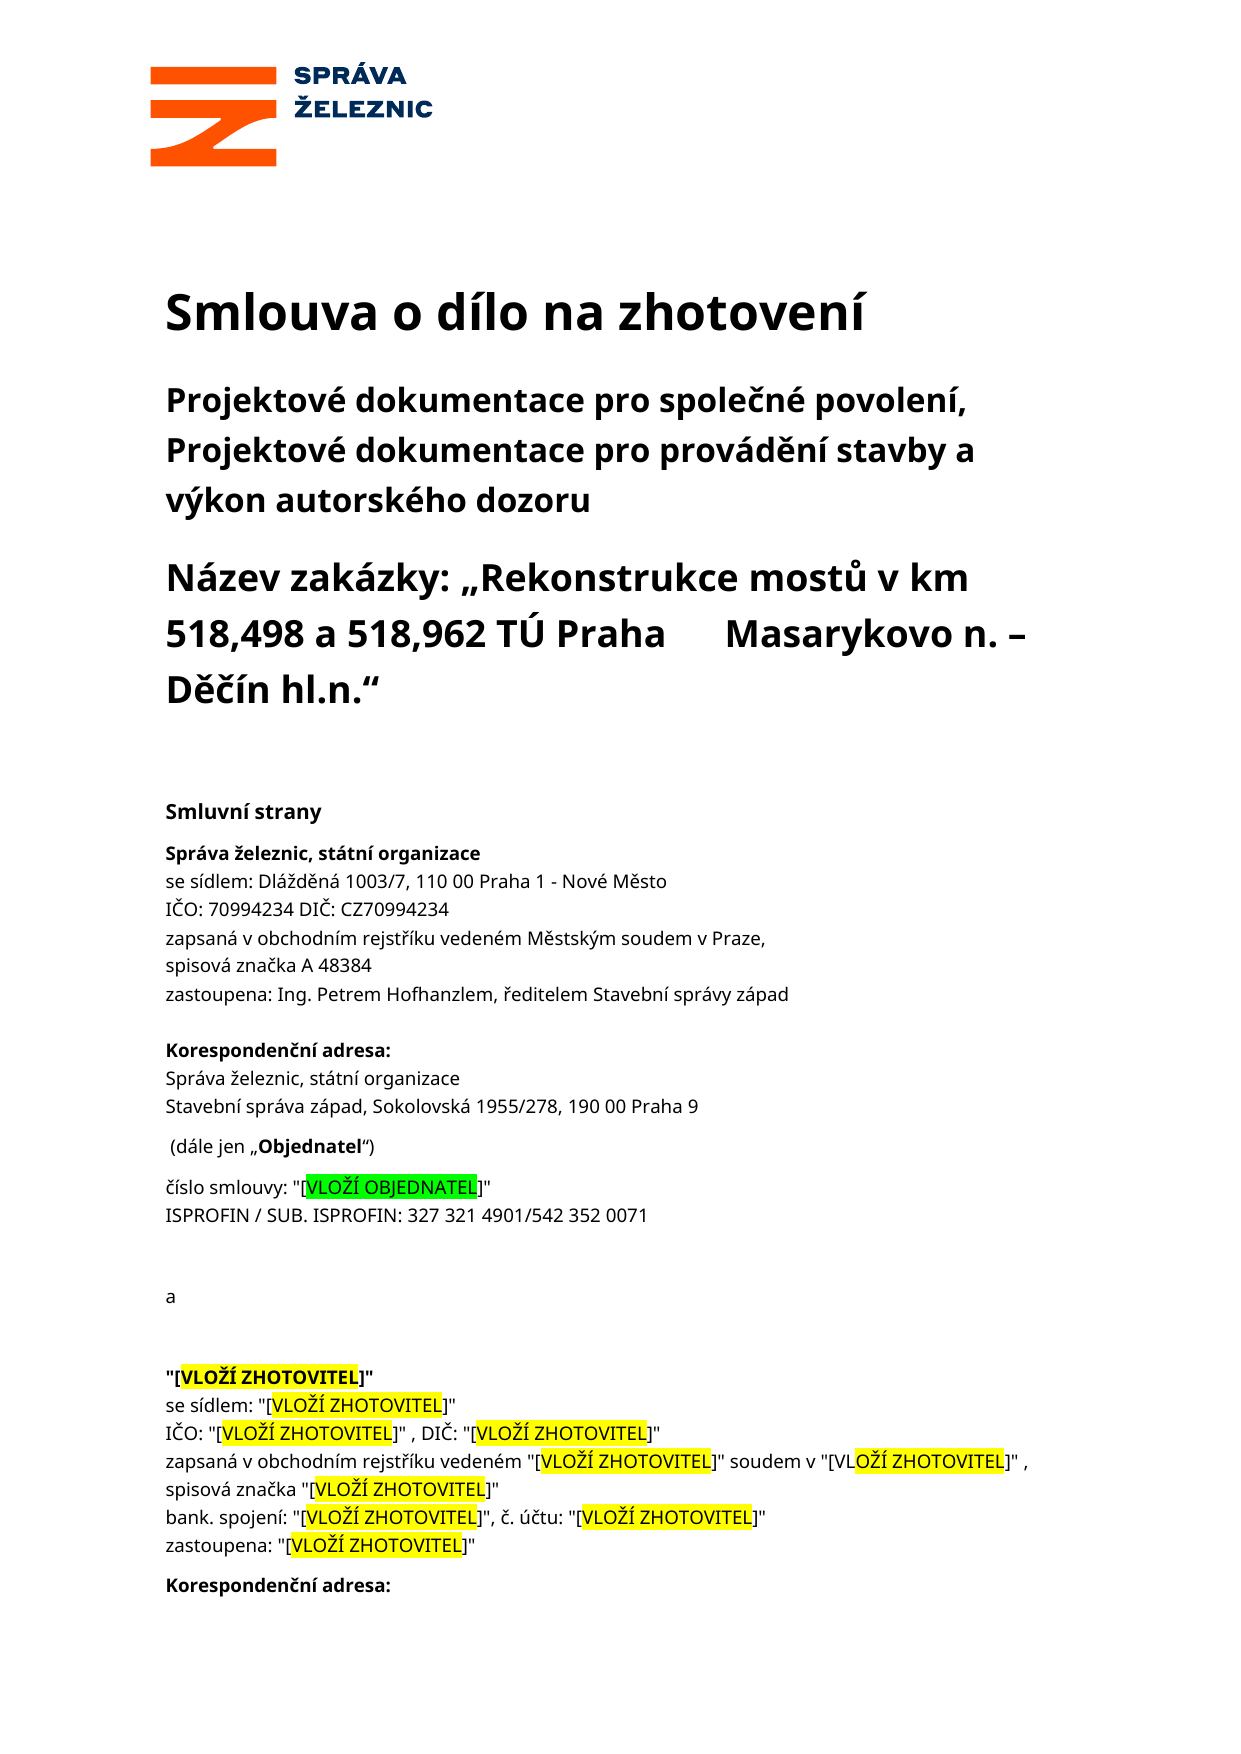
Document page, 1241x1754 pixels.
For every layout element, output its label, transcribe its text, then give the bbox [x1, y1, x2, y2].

text bank. spojení: "[VLOŽÍ ZHOTOVITEL]", č. účtu: "[VLOŽÍ ZHOTOVITEL]" [752, 1504, 1075, 1530]
text Stavební správa západ, Sokolovská 1955/278, 190 00 Praha 9 [165, 1093, 1075, 1118]
text Název zakázky: [165, 551, 1075, 715]
text "[VLOŽÍ ZHOTOVITEL]" [358, 1364, 1075, 1389]
text zapsaná v obchodním rejstříku vedeném Městským soudem v Praze, [165, 925, 1075, 950]
text a [165, 1283, 1075, 1308]
text IČO: 70994234 DIČ: CZ70994234 [165, 897, 1075, 922]
text číslo smlouvy: "[VLOŽÍ OBJEDNATEL]" [477, 1174, 1075, 1199]
text zastoupena: "[VLOŽÍ ZHOTOVITEL]" [165, 1532, 291, 1558]
text zapsaná v obchodním rejstříku vedeném "[VLOŽÍ ZHOTOVITEL]" soudem v "[VLOŽÍ ZHOTOVITEL]" , [165, 1448, 541, 1474]
text se sídlem: "[VLOŽÍ ZHOTOVITEL]" [442, 1392, 1075, 1418]
text ISPROFIN / SUB. ISPROFIN: 327 321 4901/542 352 0071 [165, 1202, 1075, 1227]
text číslo smlouvy: "[VLOŽÍ OBJEDNATEL]" [165, 1174, 306, 1199]
text se sídlem: "[VLOŽÍ ZHOTOVITEL]" [165, 1392, 272, 1418]
text Správa železnic, státní organizace [165, 1065, 1075, 1090]
text (dále jen „Objednatel“) [165, 1133, 1075, 1159]
text spisová značka "[VLOŽÍ ZHOTOVITEL]" [485, 1476, 1075, 1502]
text spisová značka A 48384 [165, 953, 1075, 978]
text Korespondenční adresa: [165, 1573, 1075, 1598]
text Projektové dokumentace pro společné povolení, Projektové dokumentace pro provádění stavby a výkon autorského dozoru [165, 377, 1075, 522]
text Smluvní strany [165, 797, 1075, 825]
text Korespondenční adresa: [165, 1037, 1075, 1062]
text Správa železnic, státní organizace [165, 841, 1075, 866]
text zastoupena: "[VLOŽÍ ZHOTOVITEL]" [462, 1532, 1075, 1558]
text IČO: "[VLOŽÍ ZHOTOVITEL]" , DIČ: "[VLOŽÍ ZHOTOVITEL]" [647, 1420, 1075, 1446]
text Smlouva o dílo na zhotovení [165, 277, 1075, 345]
text se sídlem: Dlážděná 1003/7, 110 00 Praha 1 - Nové Město [165, 869, 1075, 894]
text spisová značka "[VLOŽÍ ZHOTOVITEL]" [165, 1476, 315, 1502]
text zastoupena: Ing. Petrem Hofhanzlem, ředitelem Stavební správy západ [165, 981, 1075, 1006]
